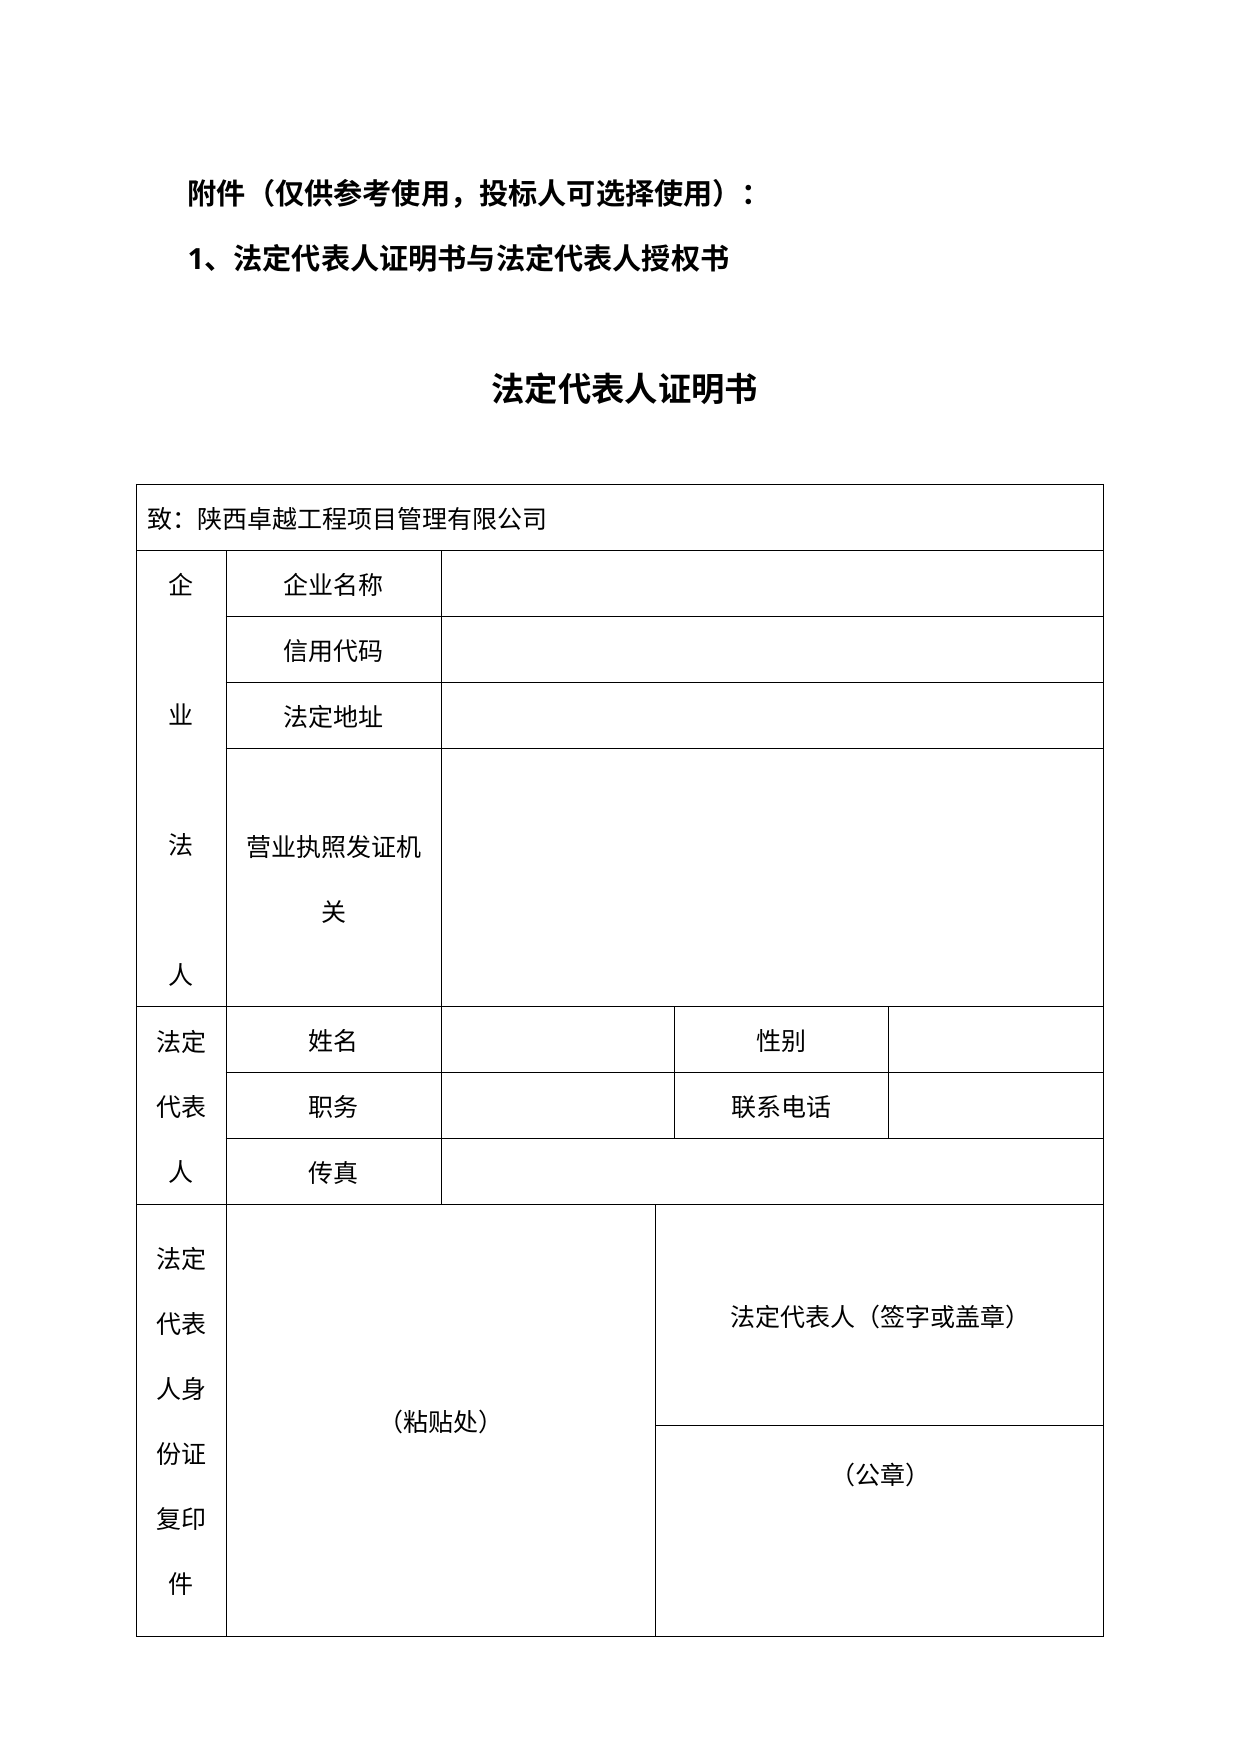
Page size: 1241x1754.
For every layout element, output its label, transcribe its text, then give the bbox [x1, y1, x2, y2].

table_cell 传真 [227, 1139, 441, 1204]
table_cell 职务 [227, 1073, 441, 1138]
table_cell [442, 1007, 674, 1072]
text 法定代表人证明书 [187, 354, 1053, 419]
table_cell [442, 617, 1103, 682]
table_cell [442, 683, 1103, 748]
table_cell 法定代表人（签字或盖章） [656, 1205, 1103, 1425]
table_cell 企 业 法 人 [137, 551, 226, 1006]
table_cell 联系电话 [675, 1073, 888, 1138]
table_cell [442, 749, 1103, 1006]
table_cell [442, 1073, 674, 1138]
table_cell 营业执照发证机关 [227, 749, 441, 1006]
table_cell 性别 [675, 1007, 888, 1072]
table_cell 法定代表人 [137, 1007, 226, 1204]
table_cell [889, 1073, 1103, 1138]
table_cell （粘贴处） [227, 1205, 655, 1636]
table_cell （公章） 年 月 日 [656, 1426, 1103, 1636]
table_cell 企业名称 [227, 551, 441, 616]
table_cell 法定地址 [227, 683, 441, 748]
table_cell [442, 551, 1103, 616]
text 附件（仅供参考使用，投标人可选择使用）： [187, 159, 1053, 224]
table_cell [442, 1139, 1103, 1204]
text 1、法定代表人证明书与法定代表人授权书 [187, 224, 1053, 289]
table_cell 信用代码 [227, 617, 441, 682]
table_cell 法定代表人身份证复印件 [137, 1205, 226, 1636]
table_cell [889, 1007, 1103, 1072]
table_header 致：陕西卓越工程项目管理有限公司 [137, 485, 1103, 550]
table_cell 姓名 [227, 1007, 441, 1072]
